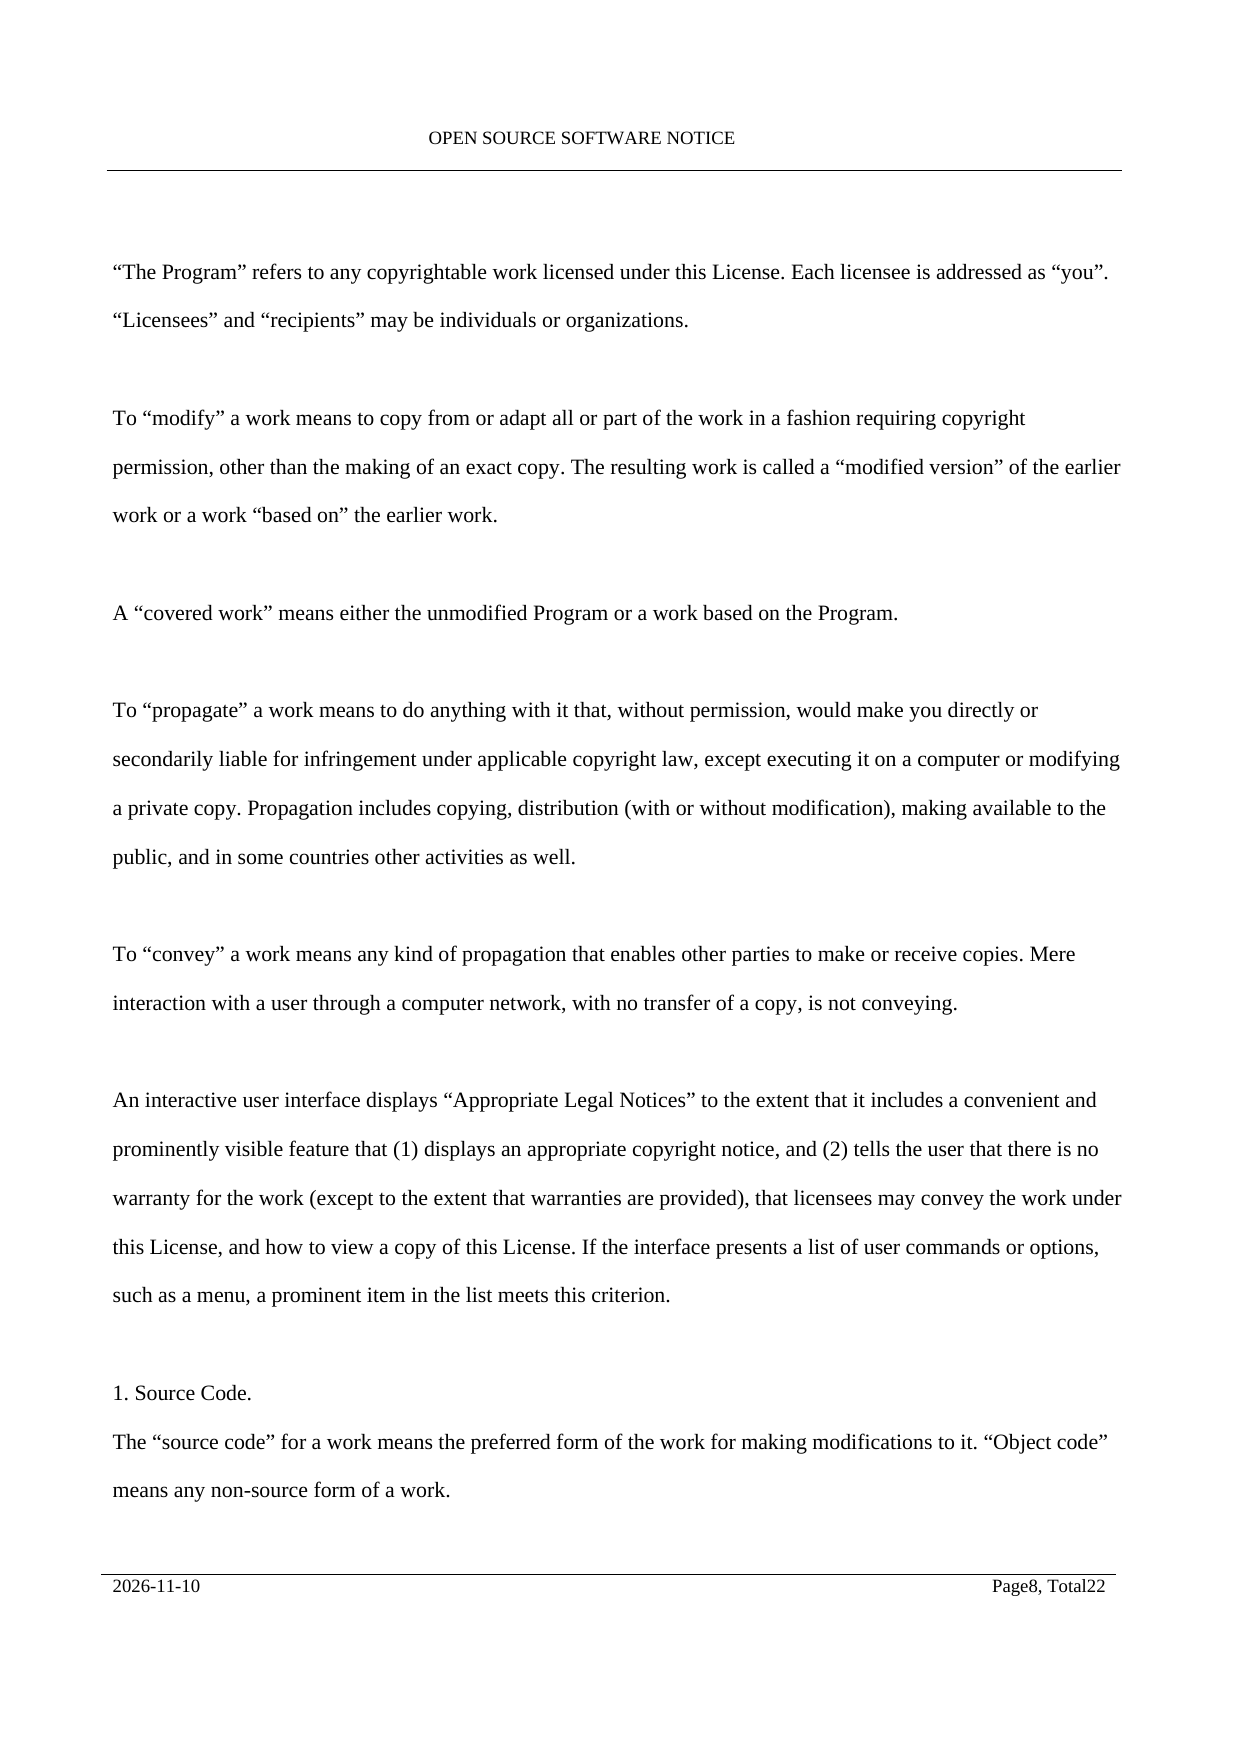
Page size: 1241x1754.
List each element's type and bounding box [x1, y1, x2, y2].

text [112, 206, 1128, 1506]
